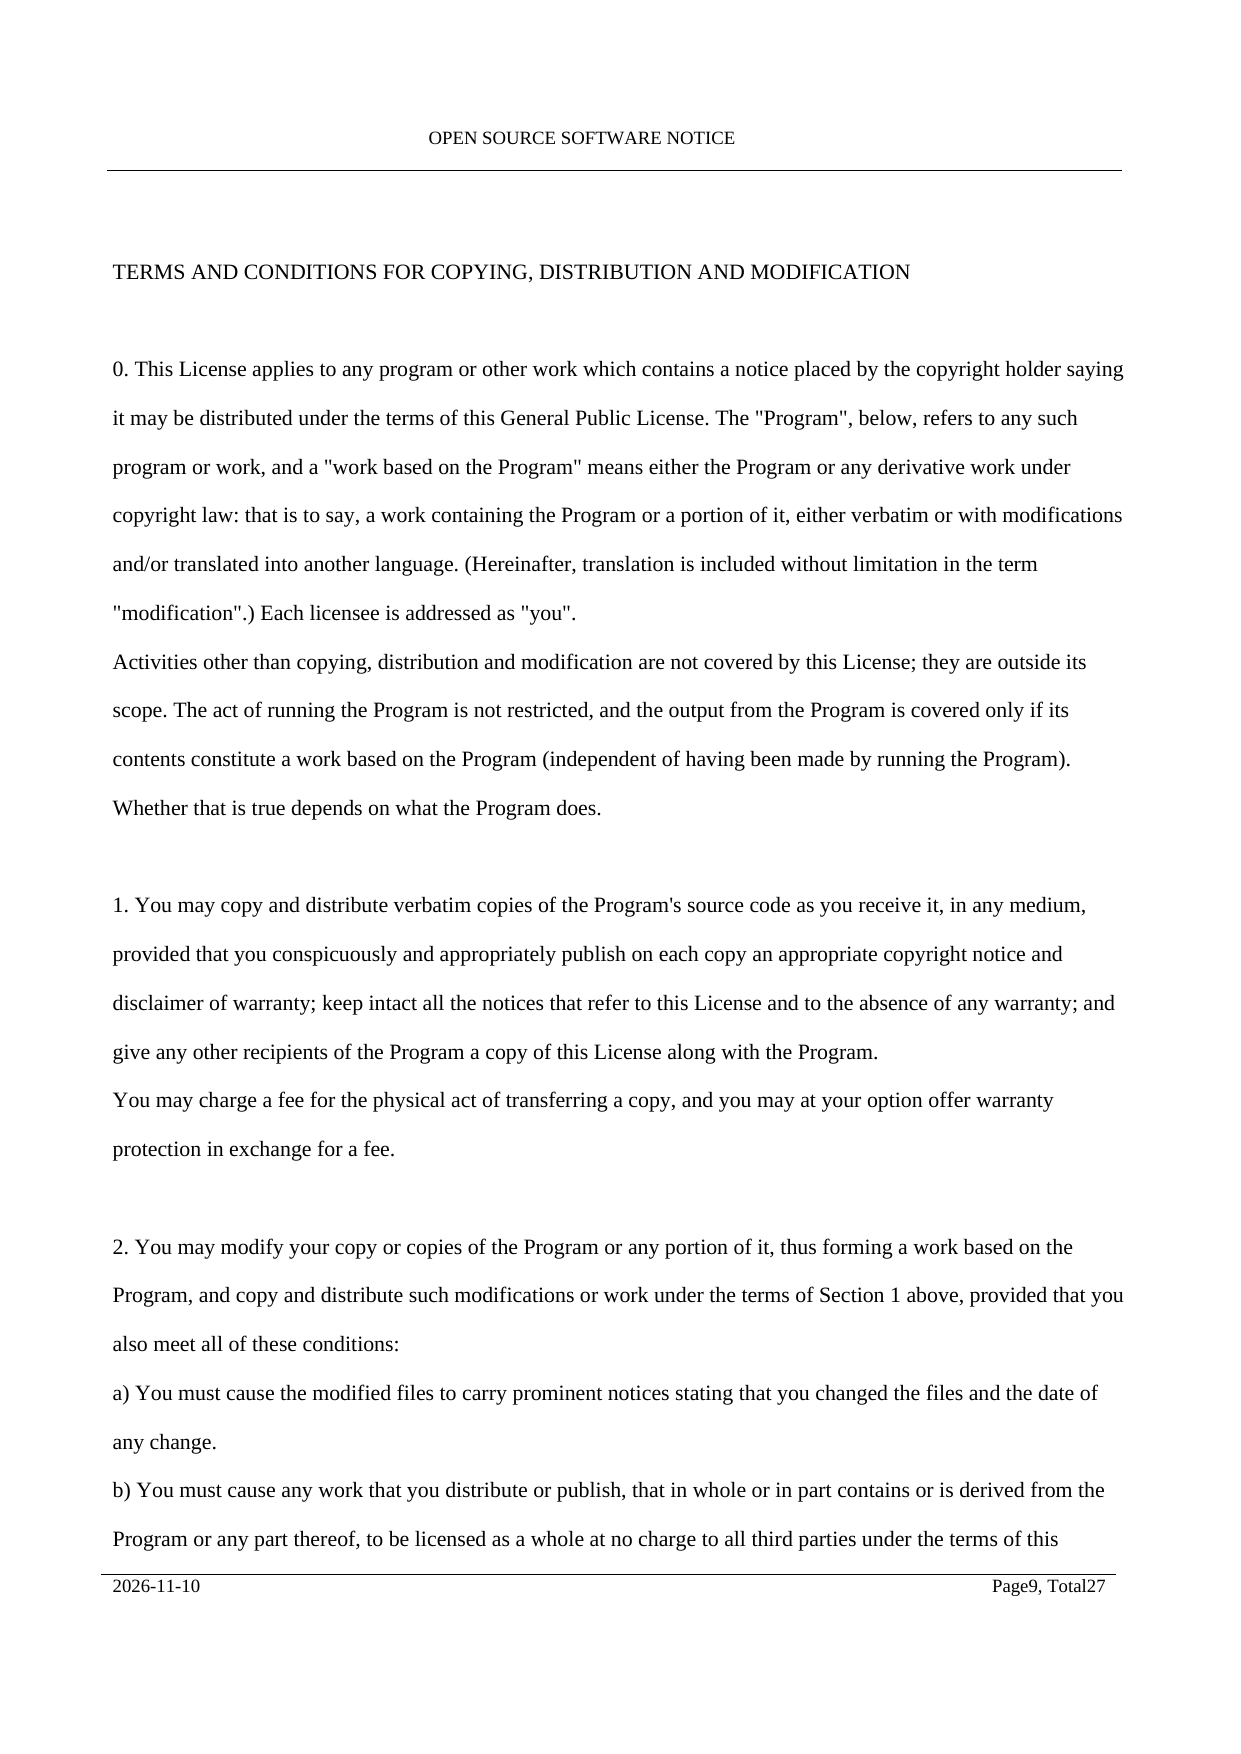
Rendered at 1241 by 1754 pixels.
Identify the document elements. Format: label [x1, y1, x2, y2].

text [112, 206, 1128, 1555]
